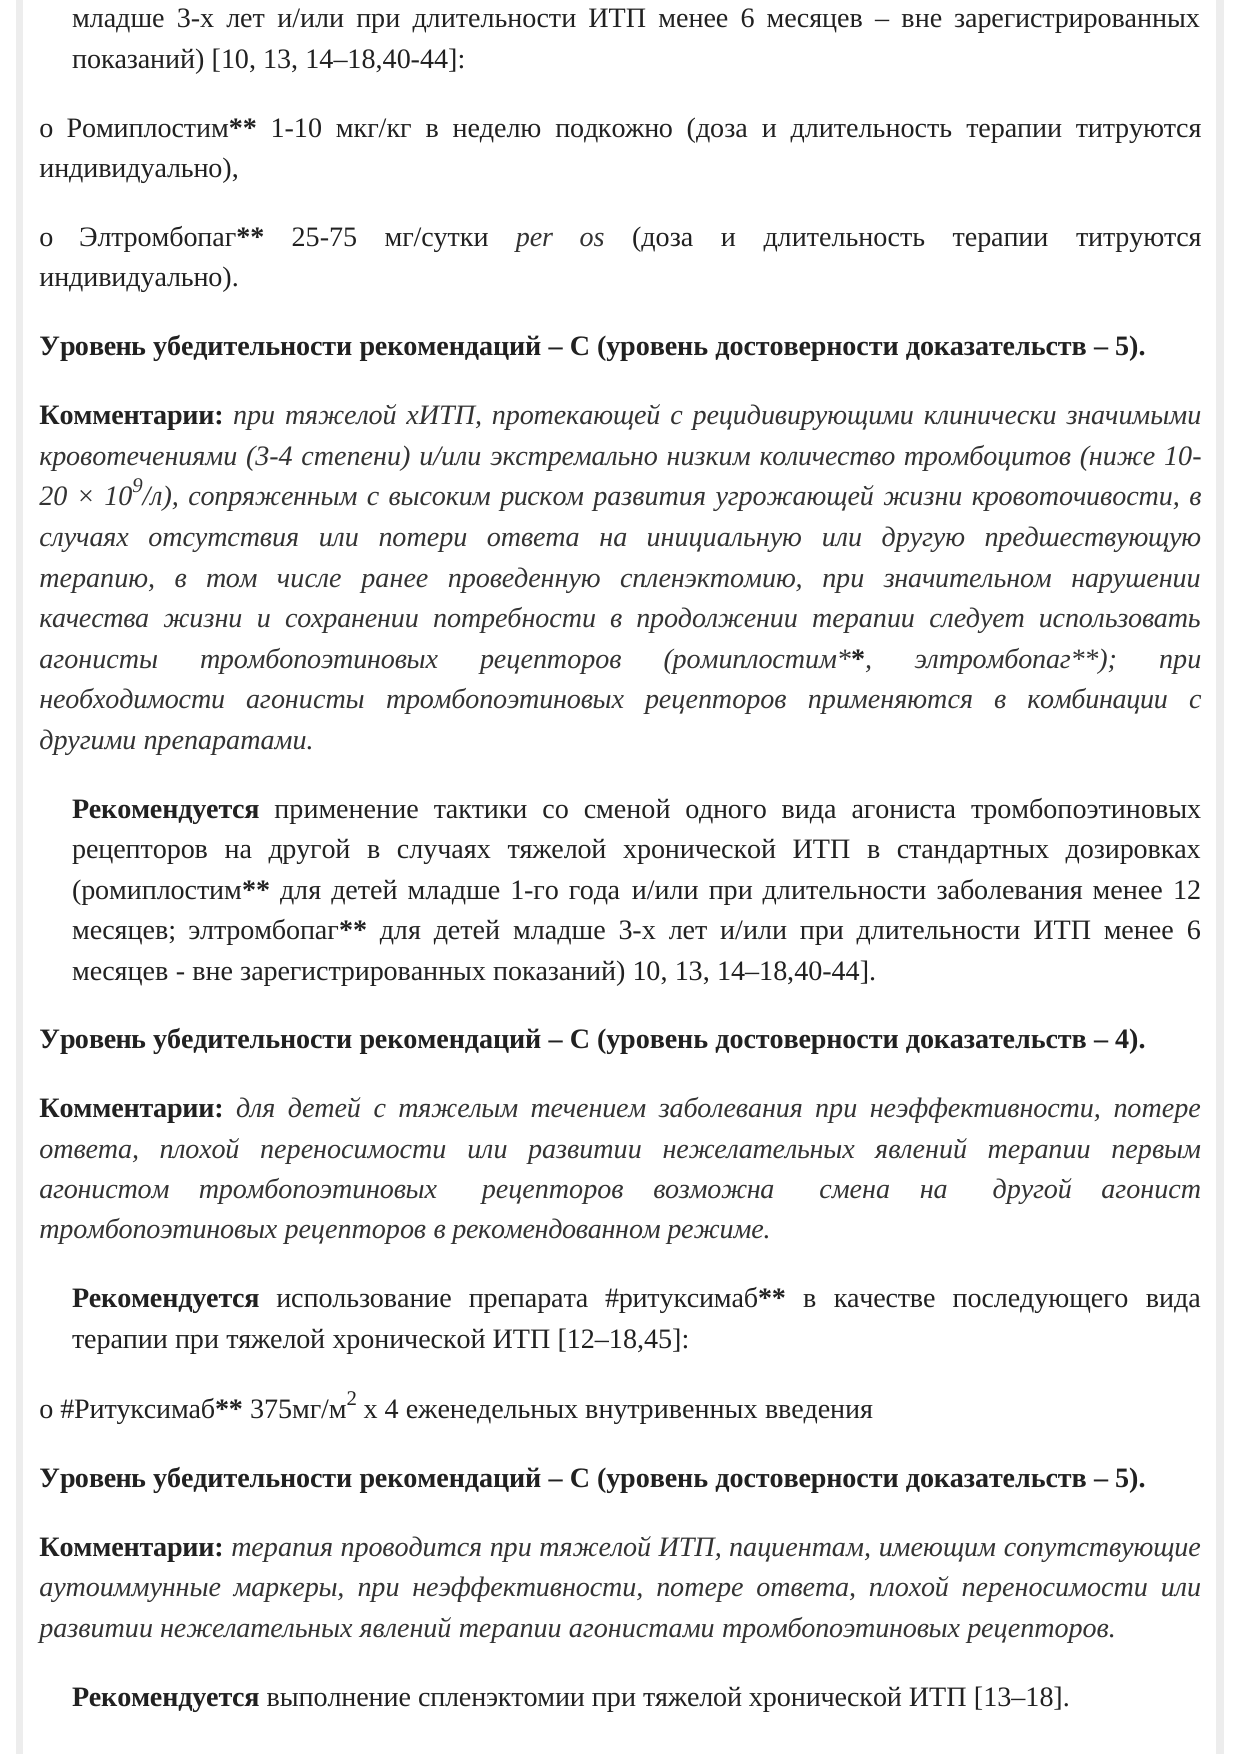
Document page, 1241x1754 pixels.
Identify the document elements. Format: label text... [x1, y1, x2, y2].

subtitle Уровень убедительности рекомендаций – C (уровень достоверности доказательств – 5). [39, 329, 1236, 362]
text Комментарии: при тяжелой хИТП, протекающей с рецидивирующими клинически значимыми кровотечениями (3-4 степени) и/или экстремально низким количество тромбоцитов (ниже 10- 20 × 109/л), сопряженным с высоким риском развития угрожающей жизни кровоточивости, в случаях отсутствия или потери ответа на инициальную или другую предшествующую терапию, в том числе ранее проведенную спленэктомию, при значительном нарушении качества жизни и сохранении потребности в продолжении терапии следует использовать агонисты тромбопоэтиновых рецепторов (ромиплостим**, элтромбопаг**); при необходимости агонисты тромбопоэтиновых рецепторов применяются в комбинации с другими препаратами. [39, 390, 1201, 756]
text Комментарии: терапия проводится при тяжелой ИТП, пациентам, имеющим сопутствующие аутоиммунные маркеры, при неэффективности, потере ответа, плохой переносимости или развитии нежелательных явлений терапии агонистами тромбопоэтиновых рецепторов. [39, 1530, 1201, 1643]
list Элтромбопаг** 25-75 мг/сутки per os (доза и длительность терапии титруются индивидуально). [39, 220, 1201, 293]
text младше 3-х лет и/или при длительности ИТП менее 6 месяцев – вне зарегистрированных показаний) [10, 13, 14–18,40-44]: [72, 1, 1201, 74]
text Рекомендуется применение тактики со сменой одного вида агониста тромбопоэтиновых рецепторов на другой в случаях тяжелой хронической ИТП в стандартных дозировках (ромиплостим** для детей младше 1-го года и/или при длительности заболевания менее 12 месяцев; элтромбопаг** для детей младше 3-х лет и/или при длительности ИТП менее 6 месяцев - вне зарегистрированных показаний) 10, 13, 14–18,40-44]. [72, 792, 1201, 986]
text Рекомендуется выполнение спленэктомии при тяжелой хронической ИТП [13–18]. [72, 1680, 1236, 1712]
subtitle Уровень убедительности рекомендаций – С (уровень достоверности доказательств – 4). [39, 1022, 1236, 1055]
list Ромиплостим** 1-10 мкг/кг в неделю подкожно (доза и длительность терапии титруются индивидуально), [39, 111, 1201, 183]
text Комментарии: для детей с тяжелым течением заболевания при неэффективности, потере ответа, плохой переносимости или развитии нежелательных явлений терапии первым агонистом тромбопоэтиновых рецепторов возможна смена на другой агонист тромбопоэтиновых рецепторов в рекомендованном режиме. [39, 1091, 1201, 1245]
subtitle Уровень убедительности рекомендаций – С (уровень достоверности доказательств – 5). [39, 1461, 1236, 1494]
text Рекомендуется использование препарата #ритуксимаб** в качестве последующего вида терапии при тяжелой хронической ИТП [12–18,45]: [72, 1281, 1201, 1354]
text o #Ритуксимаб** 375мг/м2 х 4 еженедельных внутривенных введения [39, 1386, 1236, 1425]
